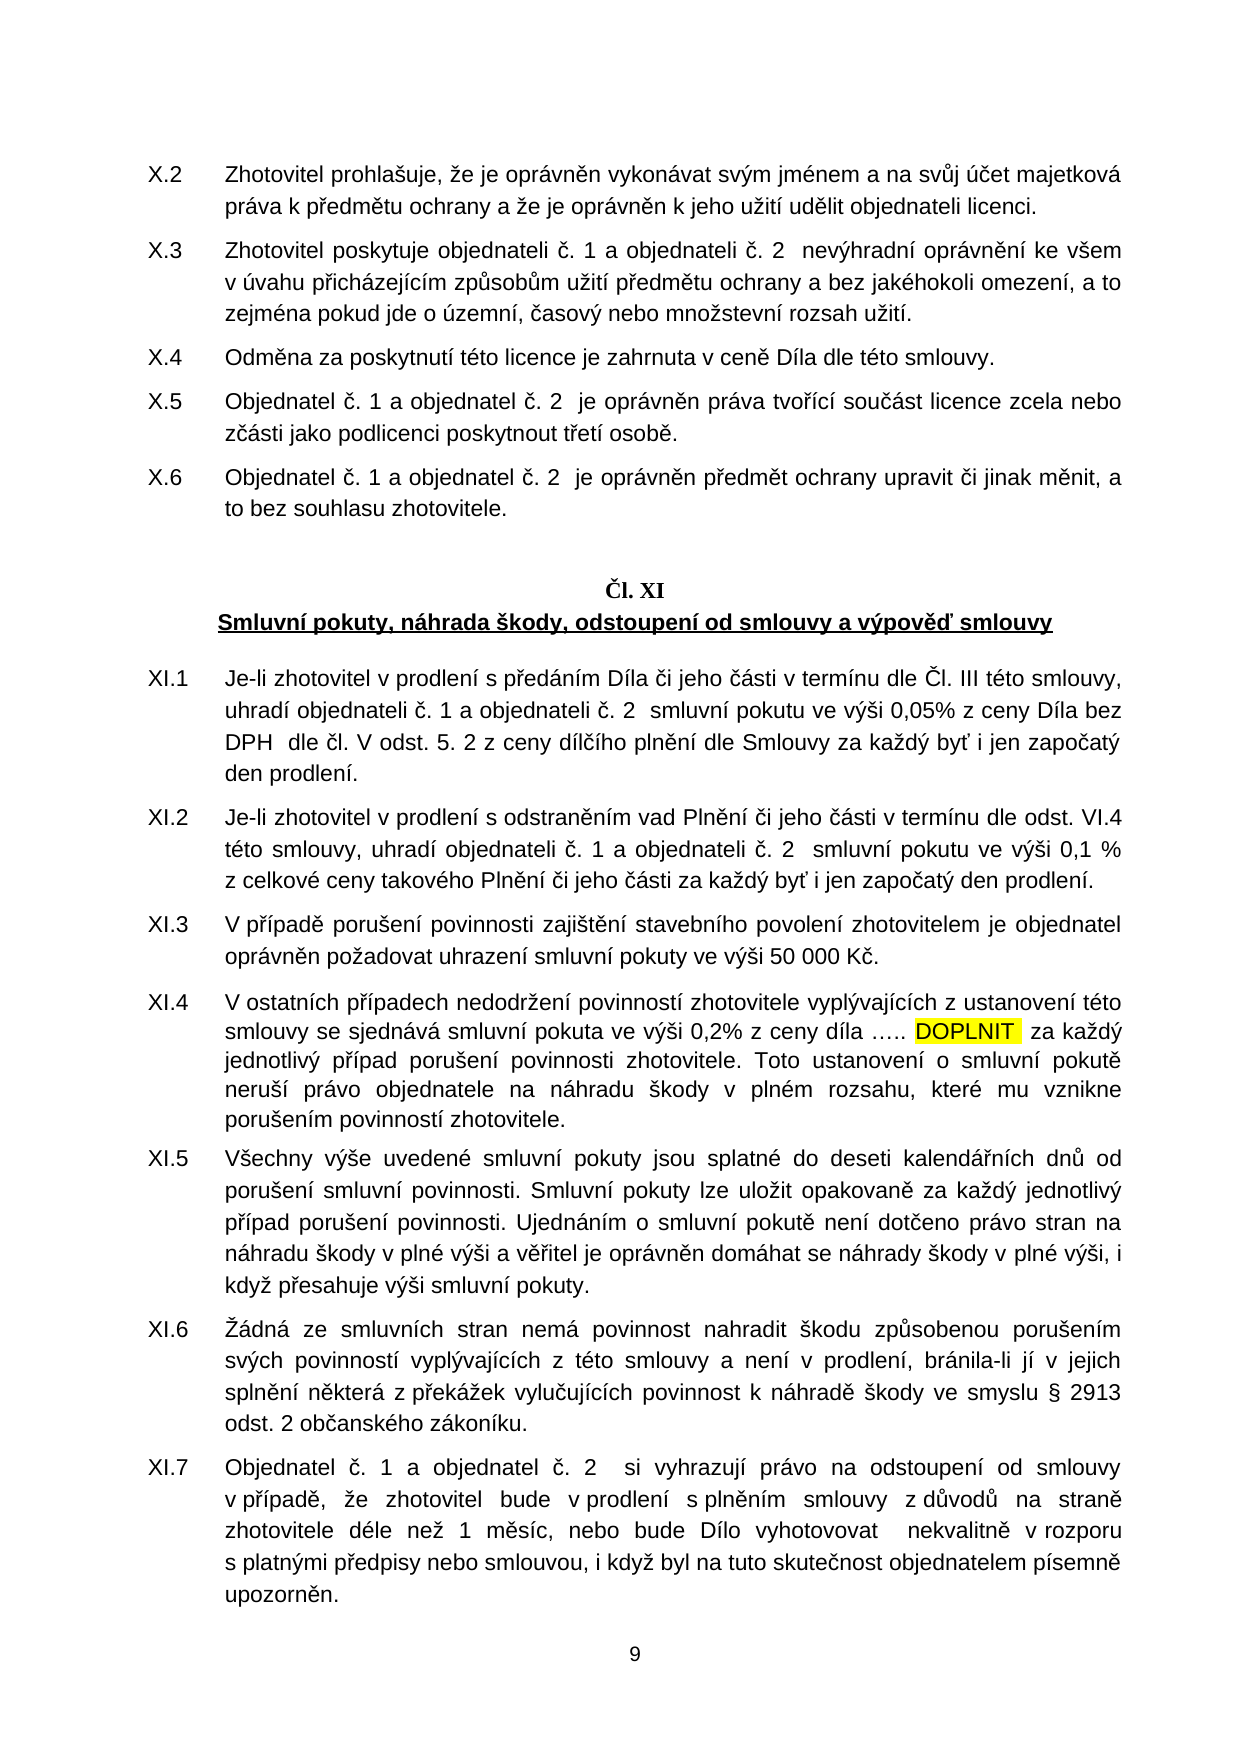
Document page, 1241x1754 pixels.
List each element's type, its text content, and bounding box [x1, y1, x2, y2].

list Je-li zhotovitel v prodlení s odstraněním vad Plnění či jeho části v termínu dle odst. 6.4 této smlouvy, uhradí objednateli č. 1 a objednateli č. 2 smluvní pokutu ve výši 0,1 % z celkové ceny takového Plnění či jeho části za každý byť i jen započatý den prodlení. [148, 804, 1122, 894]
list Objednatel č. 1 a objednatel č. 2 je oprávněn práva tvořící součást licence zcela nebo zčásti jako podlicenci poskytnout třetí osobě. [148, 388, 1122, 446]
list Žádná ze smluvních stran nemá povinnost nahradit škodu způsobenou porušením svých povinností vyplývajících z této smlouvy a není v prodlení, bránila-li jí v jejich splnění některá z překážek vylučujících povinnost k náhradě škody ve smyslu § 2913 odst. 2 občanského zákoníku. [148, 1316, 1122, 1437]
list Objednatel č. 1 a objednatel č. 2 je oprávněn předmět ochrany upravit či jinak měnit, a to bez souhlasu zhotovitele. [148, 464, 1122, 522]
list Zhotovitel poskytuje objednateli č. 1 a objednateli č. 2 nevýhradní oprávnění ke všem v úvahu přicházejícím způsobům užití předmětu ochrany a bez jakéhokoli omezení, a to zejména pokud jde o územní, časový nebo množstevní rozsah užití. [148, 237, 1122, 326]
list Zhotovitel prohlašuje, že je oprávněn vykonávat svým jménem a na svůj účet majetková práva k předmětu ochrany a že je oprávněn k jeho užití udělit objednateli licenci. [148, 161, 1122, 219]
text Smluvní pokuty, náhrada škody, odstoupení od smlouvy a výpověď smlouvy [148, 577, 1122, 635]
list Objednatel č. 1 a objednatel č. 2 si vyhrazují právo na odstoupení od smlouvy v případě, že zhotovitel bude v prodlení s plněním smlouvy z důvodů na straně zhotovitele déle než 1 měsíc, nebo bude Dílo vyhotovovat nekvalitně v rozporu s platnými předpisy nebo smlouvou, i když byl na tuto skutečnost objednatelem písemně upozorněn. [148, 1454, 1122, 1607]
list Všechny výše uvedené smluvní pokuty jsou splatné do deseti kalendářních dnů od porušení smluvní povinnosti. Smluvní pokuty lze uložit opakovaně za každý jednotlivý případ porušení povinnosti. Ujednáním o smluvní pokutě není dotčeno právo stran na náhradu škody v plné výši a věřitel je oprávněn domáhat se náhrady škody v plné výši, i když přesahuje výši smluvní pokuty. [148, 1145, 1122, 1298]
list Odměna za poskytnutí této licence je zahrnuta v ceně Díla dle této smlouvy. [148, 344, 1122, 371]
list Je-li zhotovitel v prodlení s předáním Díla či jeho části v termínu dle Čl. III této smlouvy, uhradí objednateli č. 1 a objednateli č. 2 smluvní pokutu ve výši 0,05% z ceny Díla bez DPH dle čl. V odst. 5. 2 z ceny dílčího plnění dle Smlouvy za každý byť i jen započatý den prodlení. [148, 665, 1122, 786]
list V případě porušení povinnosti zajištění stavebního povolení zhotovitelem je objednatel oprávněn požadovat uhrazení smluvní pokuty ve výši 50 000 Kč. [148, 911, 1122, 969]
list V ostatních případech nedodržení povinností zhotovitele vyplývajících z ustanovení této smlouvy se sjednává smluvní pokuta ve výši 0,2% z ceny díla ….. DOPLNIT za každý jednotlivý případ porušení povinnosti zhotovitele. Toto ustanovení o smluvní pokutě neruší právo objednatele na náhradu škody v plném rozsahu, které mu vznikne porušením povinností zhotovitele. [148, 987, 1122, 1133]
